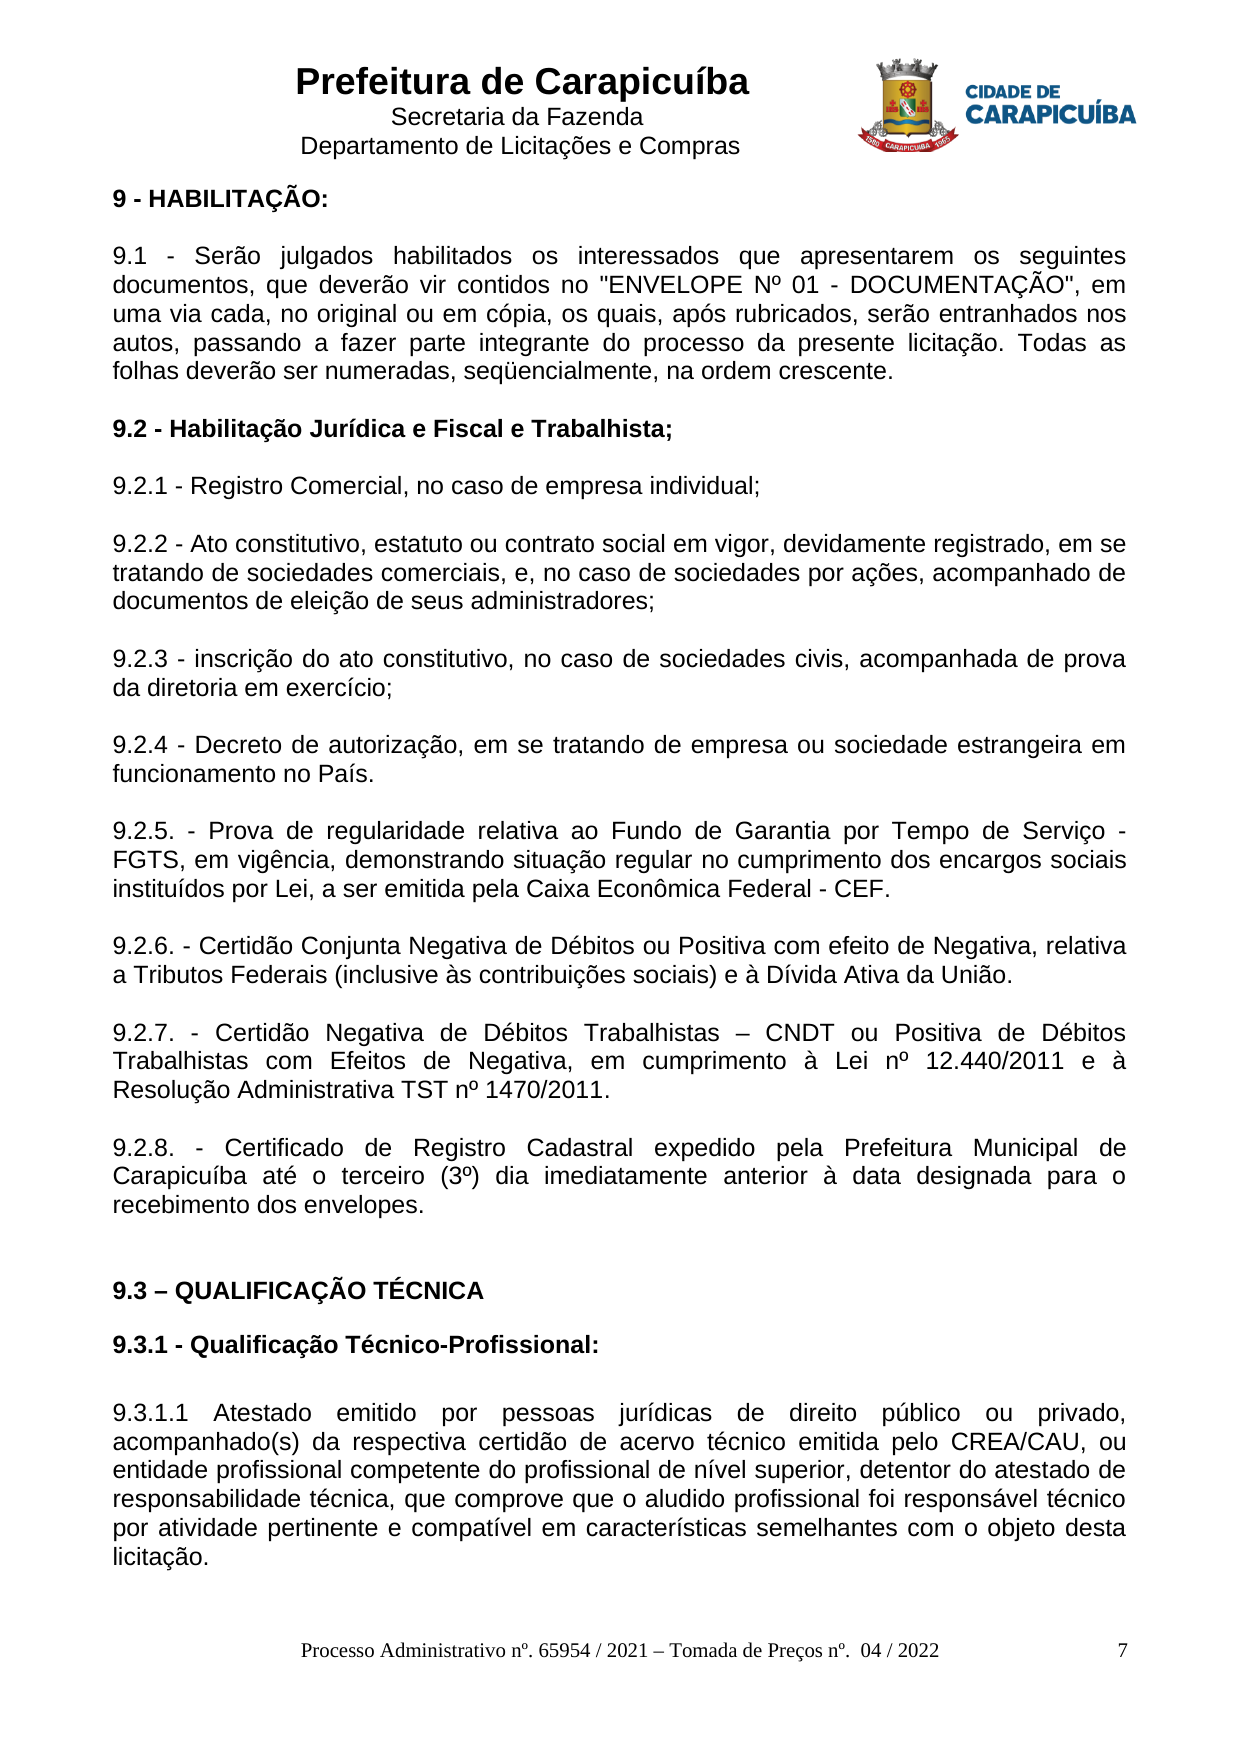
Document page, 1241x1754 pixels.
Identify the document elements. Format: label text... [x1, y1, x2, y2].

text 9.2.4 - Decreto de autorização, em se tratando de empresa ou sociedade estrangeira em funcionamento no País. [112, 730, 1128, 787]
text 9.3.1 - Qualificação Técnico-Profissional: [112, 1330, 1128, 1358]
text 9.2.2 - Ato constitutivo, estatuto ou contrato social em vigor, devidamente registrado, em se tratando de sociedades comerciais, e, no caso de sociedades por ações, acompanhado de documentos de eleição de seus administradores; [112, 529, 1128, 615]
picture [857, 57, 1139, 152]
text 9.3 – QUALIFICAÇÃO TÉCNICA [112, 1276, 1128, 1305]
text 9.1 - Serão julgados habilitados os interessados que apresentarem os seguintes documentos, que deverão vir contidos no "ENVELOPE Nº 01 - DOCUMENTAÇÃO", em uma via cada, no original ou em cópia, os quais, após rubricados, serão entranhados nos autos, passando a fazer parte integrante do processo da presente licitação. Todas as folhas deverão ser numeradas, seqüencialmente, na ordem crescente. [112, 241, 1128, 385]
text 9.2.8. - Certificado de Registro Cadastral expedido pela Prefeitura Municipal de Carapicuíba até o terceiro (3º) dia imediatamente anterior à data designada para o recebimento dos envelopes. [112, 1132, 1128, 1219]
text 9.2.6. - Certidão Conjunta Negativa de Débitos ou Positiva com efeito de Negativa, relativa a Tributos Federais (inclusive às contribuições sociais) e à Dívida Ativa da União. [112, 931, 1128, 989]
text 9.2.1 - Registro Comercial, no caso de empresa individual; [112, 471, 1128, 500]
text 9.2.5. - Prova de regularidade relativa ao Fundo de Garantia por Tempo de Serviço - FGTS, em vigência, demonstrando situação regular no cumprimento dos encargos sociais instituídos por Lei, a ser emitida pela Caixa Econômica Federal - CEF. [112, 816, 1128, 902]
text 9.2 - Habilitação Jurídica e Fiscal e Trabalhista; [112, 414, 1128, 442]
text 9 - HABILITAÇÃO: [112, 184, 1128, 212]
text 9.2.3 - inscrição do ato constitutivo, no caso de sociedades civis, acompanhada de prova da diretoria em exercício; [112, 644, 1128, 701]
text 9.2.7. - Certidão Negativa de Débitos Trabalhistas – CNDT ou Positiva de Débitos Trabalhistas com Efeitos de Negativa, em cumprimento à Lei nº 12.440/2011 e à Resolução Administrativa TST nº 1470/2011. [112, 1017, 1128, 1104]
text 9.3.1.1 Atestado emitido por pessoas jurídicas de direito público ou privado, acompanhado(s) da respectiva certidão de acervo técnico emitida pelo CREA/CAU, ou entidade profissional competente do profissional de nível superior, detentor do atestado de responsabilidade técnica, que comprove que o aludido profissional foi responsável técnico por atividade pertinente e compatível em características semelhantes com o objeto desta licitação. [112, 1398, 1128, 1570]
